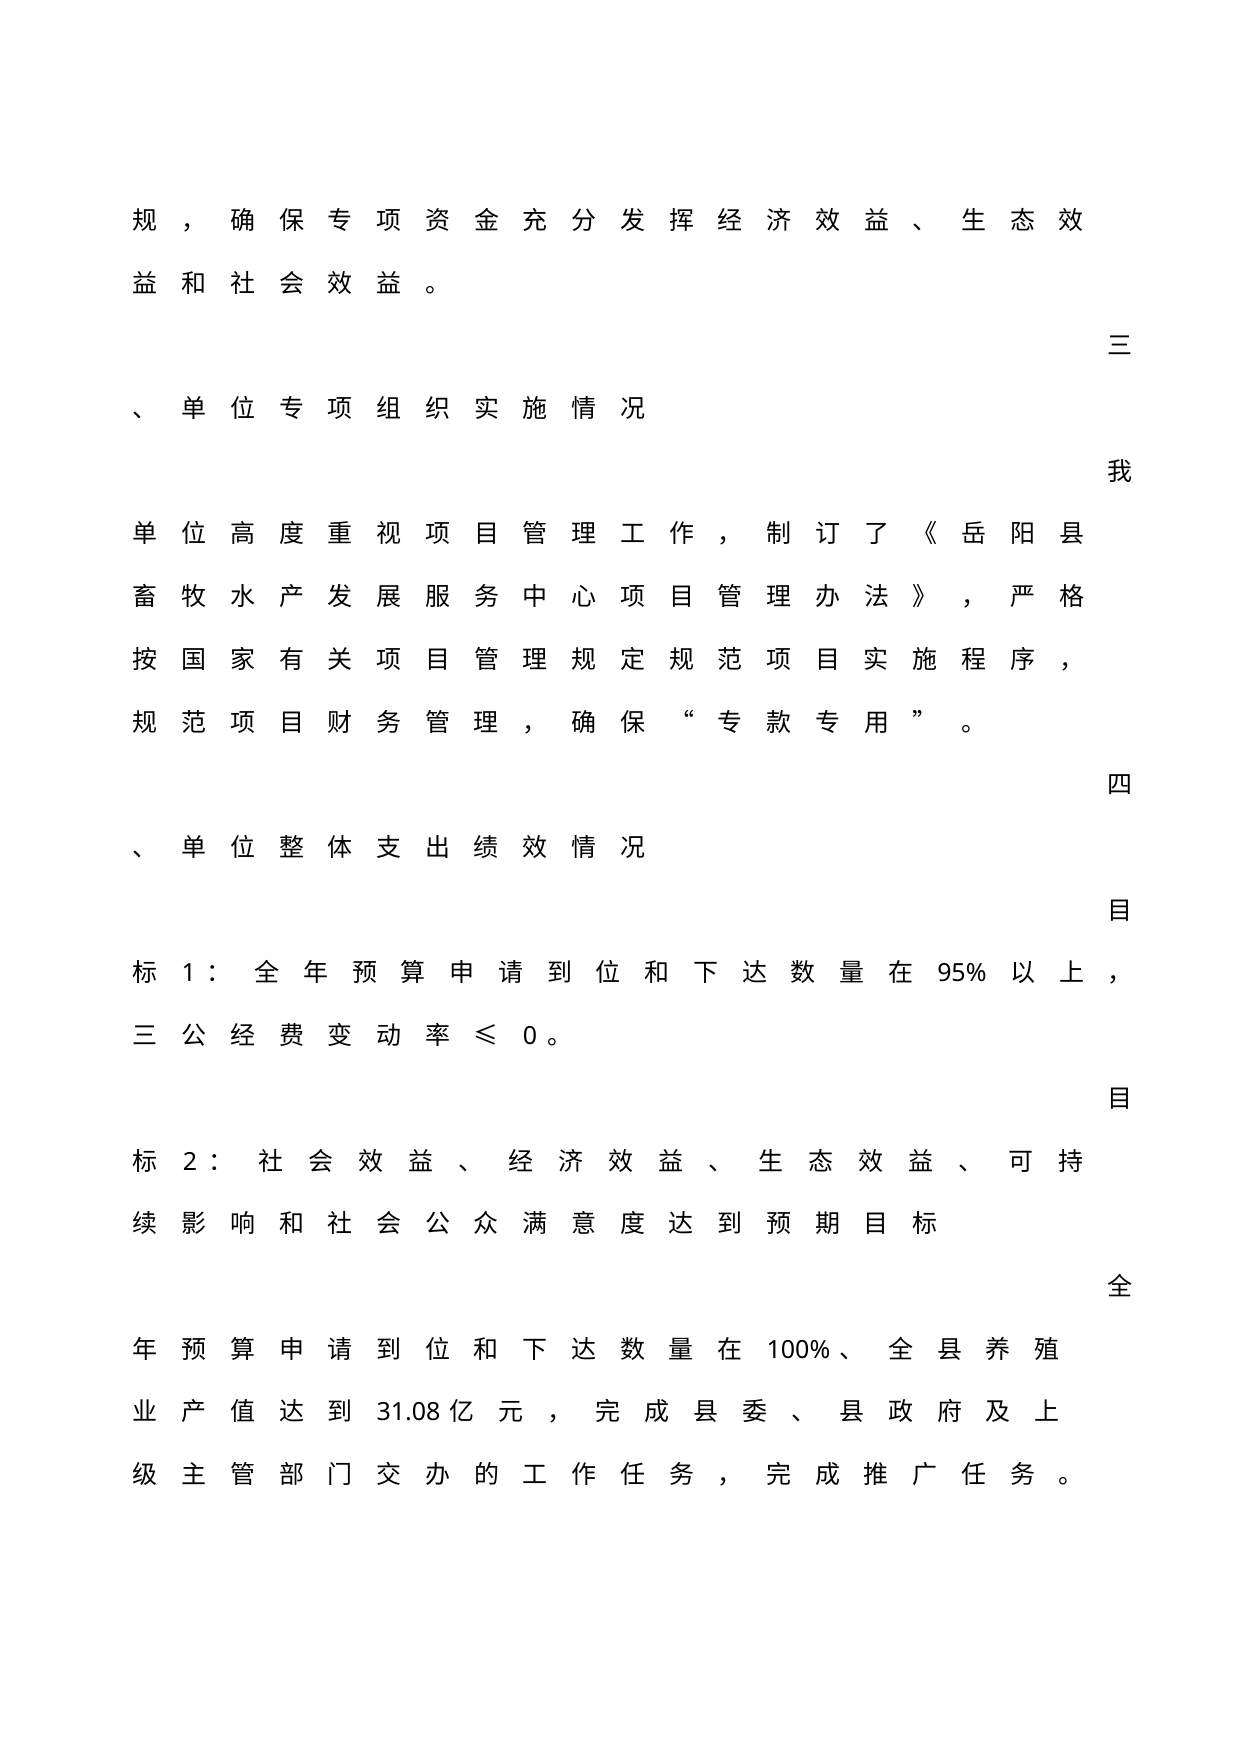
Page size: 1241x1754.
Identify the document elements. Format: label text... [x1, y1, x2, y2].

text 四、单位整体支出绩效情况 [133, 752, 1108, 877]
text 目标2：社会效益、经济效益、生态效益、可持续影响和社会公众满意度达到预期目标 [133, 1065, 1108, 1253]
text 三、单位专项组织实施情况 [133, 313, 1108, 438]
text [133, 187, 1108, 313]
text 我单位高度重视项目管理工作，制订了《岳阳县畜牧水产发展服务中心项目管理办法》，严格按国家有关项目管理规定规范项目实施程序，规范项目财务管理，确保“专款专用”。 [133, 438, 1108, 752]
text 全年预算申请到位和下达数量在100%、全县养殖业产值达到31.08亿元，完成县委、县政府及上级主管部门交办的工作任务，完成推广任务。 [133, 1253, 1108, 1504]
text 目标1：全年预算申请到位和下达数量在95%以上，三公经费变动率≤0。 [133, 877, 1108, 1065]
